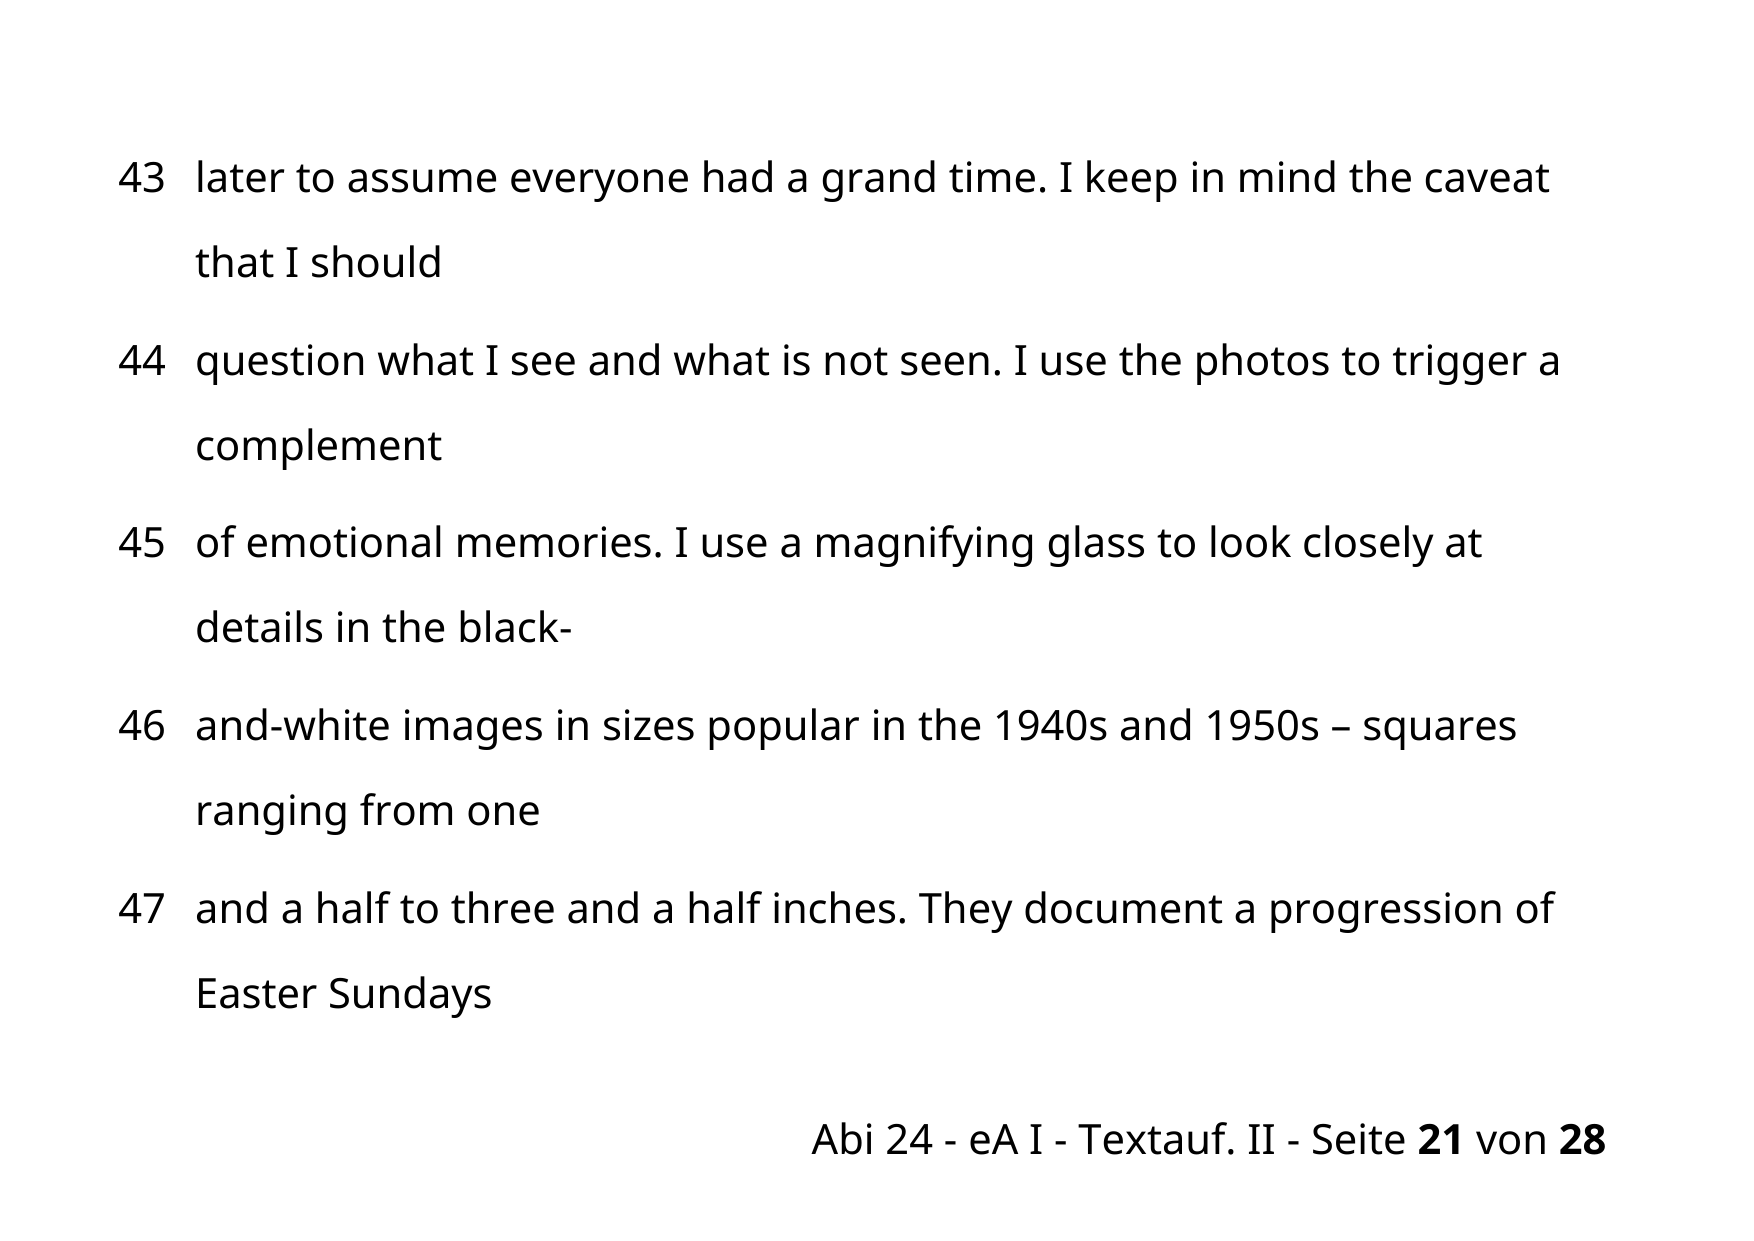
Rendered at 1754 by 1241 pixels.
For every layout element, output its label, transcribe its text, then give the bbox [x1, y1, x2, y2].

list 44 question what I see and what is not seen. I use the photos to trigger a complement [118, 330, 1606, 472]
list 46 and-white images in sizes popular in the 1940s and 1950s – squares ranging from one [118, 696, 1606, 838]
list 43 later to assume everyone had a grand time. I keep in mind the caveat that I should [118, 148, 1606, 289]
list 45 of emotional memories. I use a magnifying glass to look closely at details in the black- [118, 513, 1606, 655]
list 47 and a half to three and a half inches. They document a progression of Easter Sundays [118, 878, 1606, 1020]
